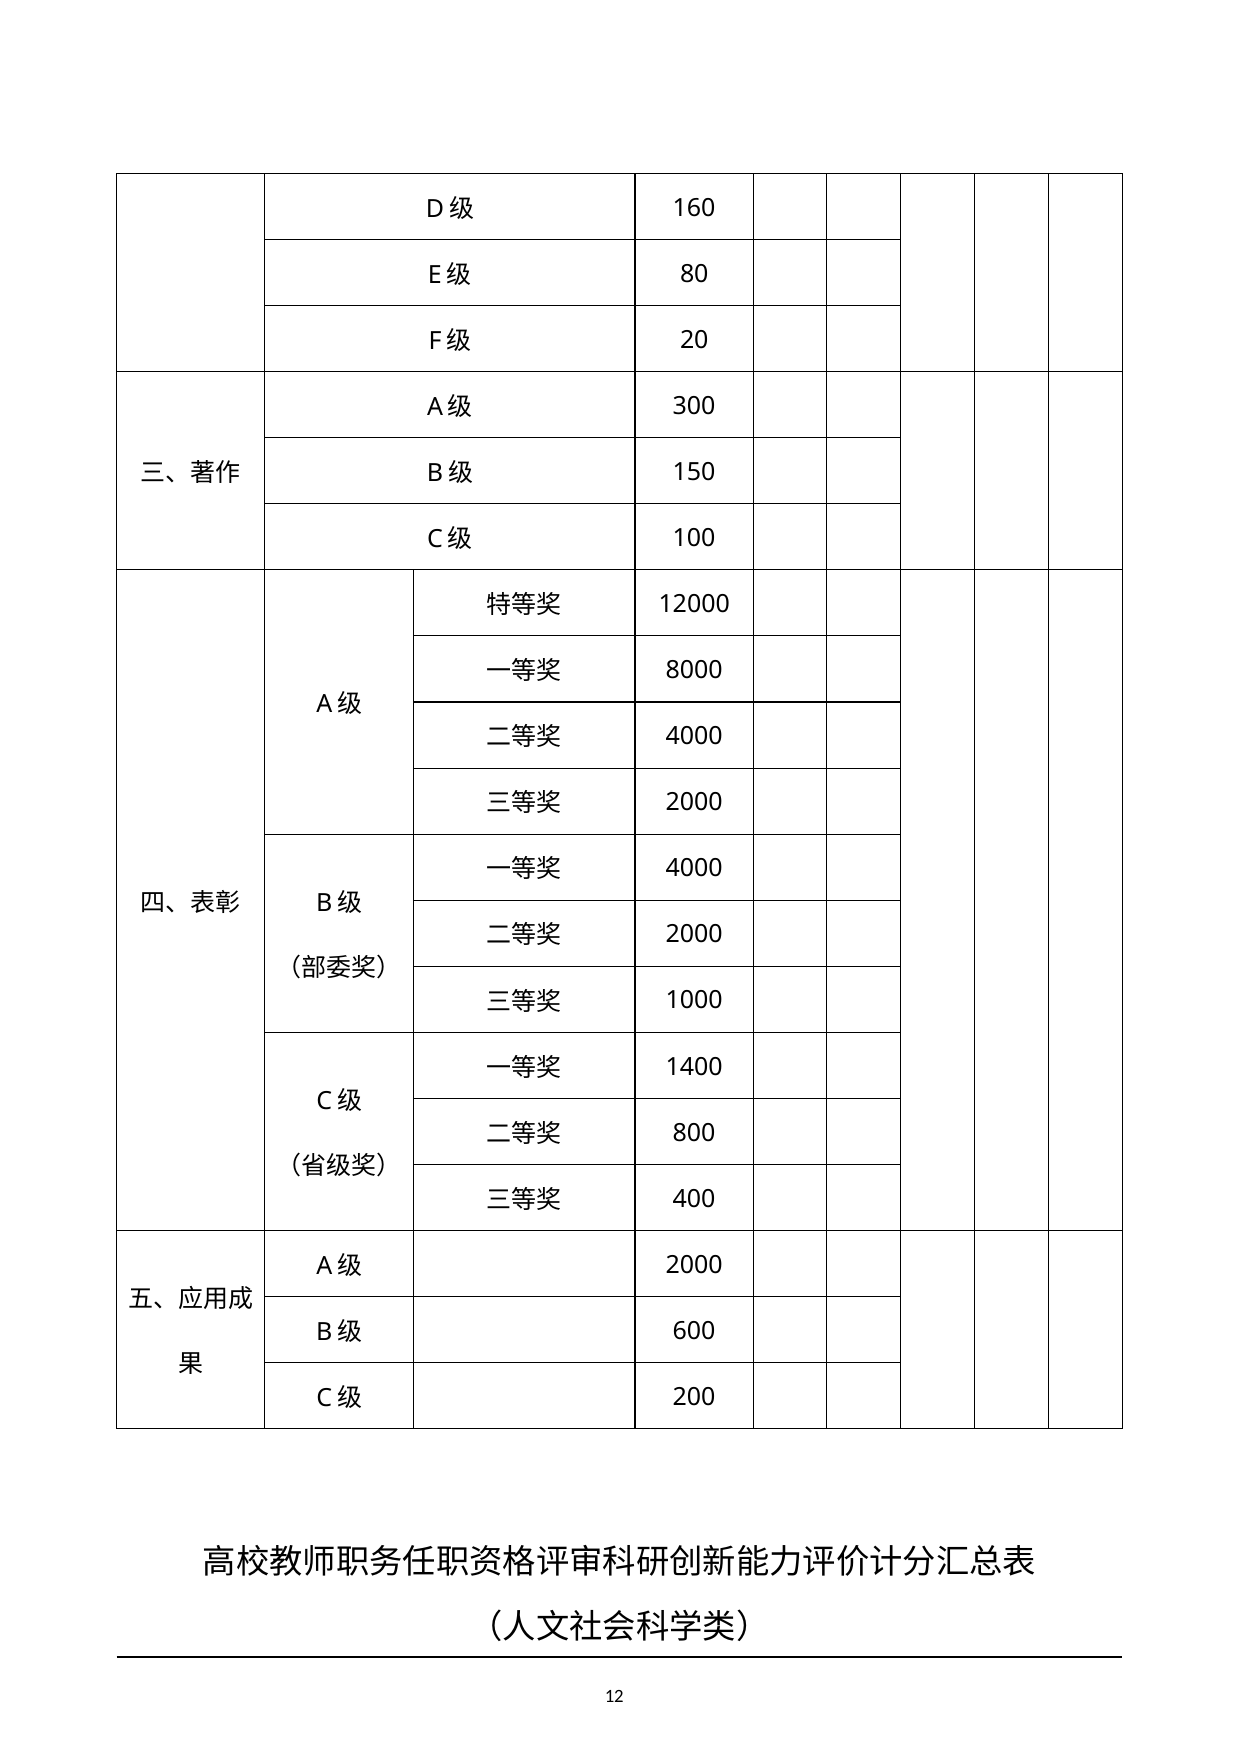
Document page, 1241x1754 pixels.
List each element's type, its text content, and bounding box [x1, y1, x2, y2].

table_cell 五、应用成果 [117, 1231, 264, 1428]
table_cell 二等奖 [414, 901, 634, 966]
table_cell 2000 [636, 1231, 753, 1296]
table_cell [414, 1363, 634, 1428]
table_cell [754, 636, 826, 701]
table_cell [827, 967, 900, 1032]
table_cell [827, 306, 900, 371]
table_cell 2000 [636, 901, 753, 966]
table_header 高校教师职务任职资格评审科研创新能力评价计分汇总表 （人文社会科学类） [117, 1526, 1122, 1656]
table_cell [827, 1099, 900, 1164]
table_cell 三、著作 [117, 372, 264, 569]
table_cell 8000 [636, 636, 753, 701]
table_cell [827, 703, 900, 767]
table_cell [901, 372, 974, 569]
table_cell 20 [636, 306, 753, 371]
table_cell [827, 1363, 900, 1428]
table_cell 三等奖 [414, 1165, 634, 1230]
table_cell E级 [265, 240, 634, 305]
table_cell [754, 703, 826, 767]
table_cell 二等奖 [414, 1099, 634, 1164]
table_cell 三等奖 [414, 769, 634, 833]
table_cell [827, 901, 900, 966]
table_cell [754, 769, 826, 833]
table_cell [754, 1099, 826, 1164]
table_cell 2000 [636, 769, 753, 833]
table_cell [754, 306, 826, 371]
table_cell 1400 [636, 1033, 753, 1098]
table_cell [827, 438, 900, 503]
table_cell 三等奖 [414, 967, 634, 1032]
table_cell [975, 372, 1048, 569]
table_cell 800 [636, 1099, 753, 1164]
table_cell [827, 769, 900, 833]
table_cell [754, 1297, 826, 1362]
table_cell [754, 372, 826, 437]
table_cell [754, 901, 826, 966]
table_cell [827, 372, 900, 437]
table_cell [827, 174, 900, 239]
table_cell [754, 504, 826, 569]
table_cell 一等奖 [414, 1033, 634, 1098]
table_cell [1049, 372, 1122, 569]
table_cell 600 [636, 1297, 753, 1362]
table_cell [827, 240, 900, 305]
table_cell A级 [265, 570, 413, 833]
table_cell B级 [265, 438, 634, 503]
table_cell 150 [636, 438, 753, 503]
table_cell [414, 1231, 634, 1296]
table_cell [827, 1231, 900, 1296]
table_cell [827, 1297, 900, 1362]
table_cell C级 [265, 1363, 413, 1428]
table_cell 4000 [636, 703, 753, 767]
table_cell [754, 240, 826, 305]
table_cell [754, 1165, 826, 1230]
table_cell [754, 570, 826, 635]
table_cell [827, 835, 900, 899]
table_cell [754, 967, 826, 1032]
table_cell C级 （省级奖） [265, 1033, 413, 1230]
table_cell 200 [636, 1363, 753, 1428]
table_cell [754, 174, 826, 239]
table_cell 一等奖 [414, 636, 634, 701]
table_cell 100 [636, 504, 753, 569]
table_cell 4000 [636, 835, 753, 899]
table_cell 四、表彰 [117, 570, 264, 1230]
table_cell [1049, 1231, 1122, 1428]
table_cell A级 [265, 372, 634, 437]
table_cell [827, 504, 900, 569]
table_cell [754, 1231, 826, 1296]
table_cell [901, 1231, 974, 1428]
table_cell [901, 570, 974, 1230]
table_cell [1049, 570, 1122, 1230]
table_cell [754, 438, 826, 503]
table_cell 300 [636, 372, 753, 437]
table_cell [827, 570, 900, 635]
table_cell [754, 835, 826, 899]
table_cell 160 [636, 174, 753, 239]
table_cell [827, 636, 900, 701]
table_cell B级 [265, 1297, 413, 1362]
table_cell 80 [636, 240, 753, 305]
table_cell [414, 1297, 634, 1362]
table_cell 1000 [636, 967, 753, 1032]
table_cell 特等奖 [414, 570, 634, 635]
table_cell F级 [265, 306, 634, 371]
table_cell D级 [265, 174, 634, 239]
table_cell B级 （部委奖） [265, 835, 413, 1032]
table_cell 一等奖 [414, 835, 634, 899]
table_cell A级 [265, 1231, 413, 1296]
table_cell [975, 1231, 1048, 1428]
table_cell 400 [636, 1165, 753, 1230]
table_cell [754, 1033, 826, 1098]
table_cell [754, 1363, 826, 1428]
table_cell C级 [265, 504, 634, 569]
table_cell [975, 570, 1048, 1230]
table_cell 12000 [636, 570, 753, 635]
table_cell 二等奖 [414, 703, 634, 767]
table_cell [827, 1033, 900, 1098]
table_cell [827, 1165, 900, 1230]
